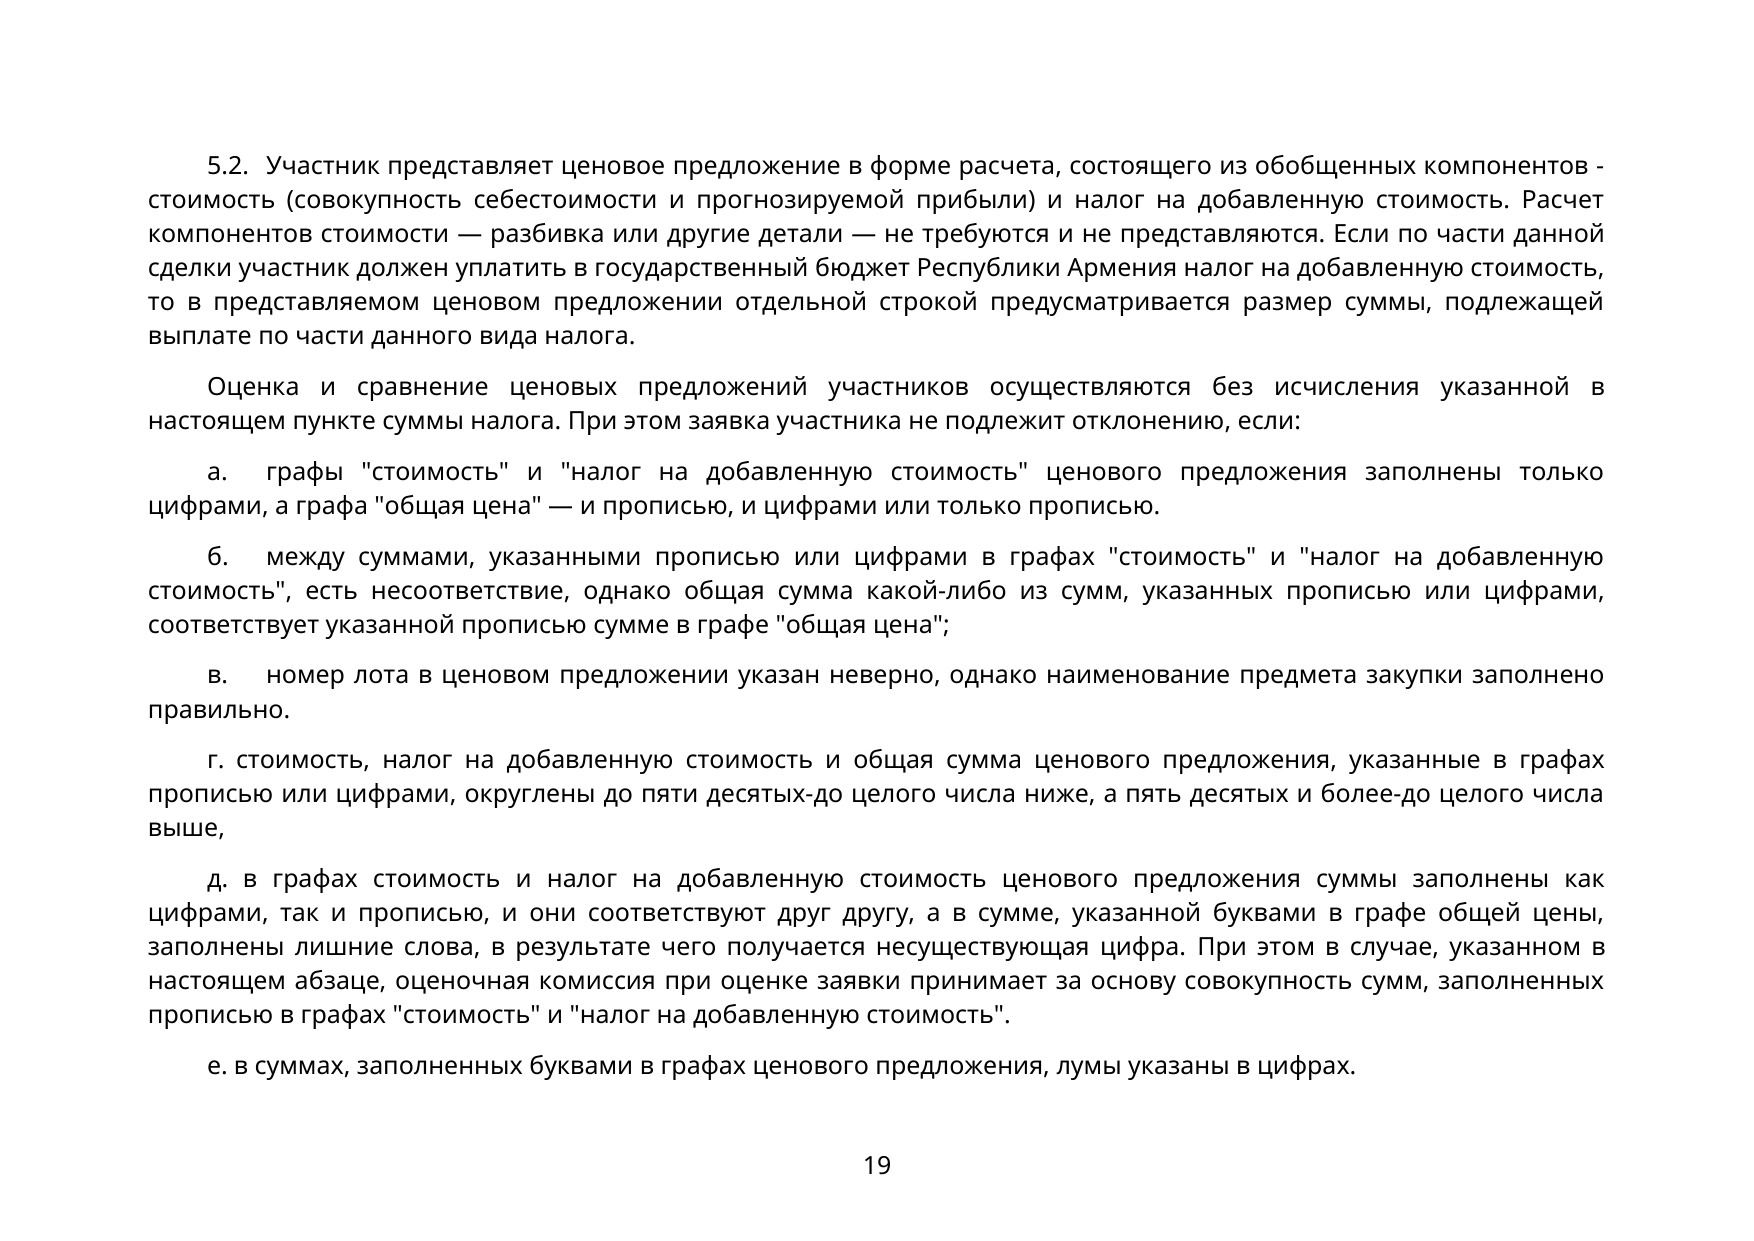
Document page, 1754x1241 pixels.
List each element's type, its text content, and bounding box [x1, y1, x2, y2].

text 5.2. Участник представляет ценовое предложение в форме расчета, состоящего из обобщенных компонентов - стоимость (совокупность себестоимости и прогнозируемой прибыли) и налог на добавленную стоимость. Расчет компонентов стоимости — разбивка или другие детали — не требуются и не представляются. Если по части данной сделки участник должен уплатить в государственный бюджет Республики Армения налог на добавленную стоимость, то в представляемом ценовом предложении отдельной строкой предусматривается размер суммы, подлежащей выплате по части данного вида налога. [148, 148, 1606, 352]
text г. стоимость, налог на добавленную стоимость и общая сумма ценового предложения, указанные в графах прописью или цифрами, округлены до пяти десятых-до целого числа ниже, а пять десятых и более-до целого числа выше, [148, 742, 1606, 844]
text д. в графах стоимость и налог на добавленную стоимость ценового предложения суммы заполнены как цифрами, так и прописью, и они соответствуют друг другу, а в сумме, указанной буквами в графе общей цены, заполнены лишние слова, в результате чего получается несуществующая цифра. При этом в случае, указанном в настоящем абзаце, оценочная комиссия при оценке заявки принимает за основу совокупность сумм, заполненных прописью в графах "стоимость" и "налог на добавленную стоимость". [148, 861, 1606, 1031]
text е. в суммах, заполненных буквами в графах ценового предложения, лумы указаны в цифрах. [148, 1048, 1606, 1082]
text Оценка и сравнение ценовых предложений участников осуществляются без исчисления указанной в настоящем пункте суммы налога. При этом заявка участника не подлежит отклонению, если: [148, 369, 1606, 437]
text б. между суммами, указанными прописью или цифрами в графах "стоимость" и "налог на добавленную стоимость", есть несоответствие, однако общая сумма какой-либо из сумм, указанных прописью или цифрами, соответствует указанной прописью сумме в графе "общая цена"; [148, 538, 1606, 641]
text в. номер лота в ценовом предложении указан неверно, однако наименование предмета закупки заполнено правильно. [148, 657, 1606, 725]
text а. графы "стоимость" и "налог на добавленную стоимость" ценового предложения заполнены только цифрами, а графа "общая цена" — и прописью, и цифрами или только прописью. [148, 453, 1606, 522]
